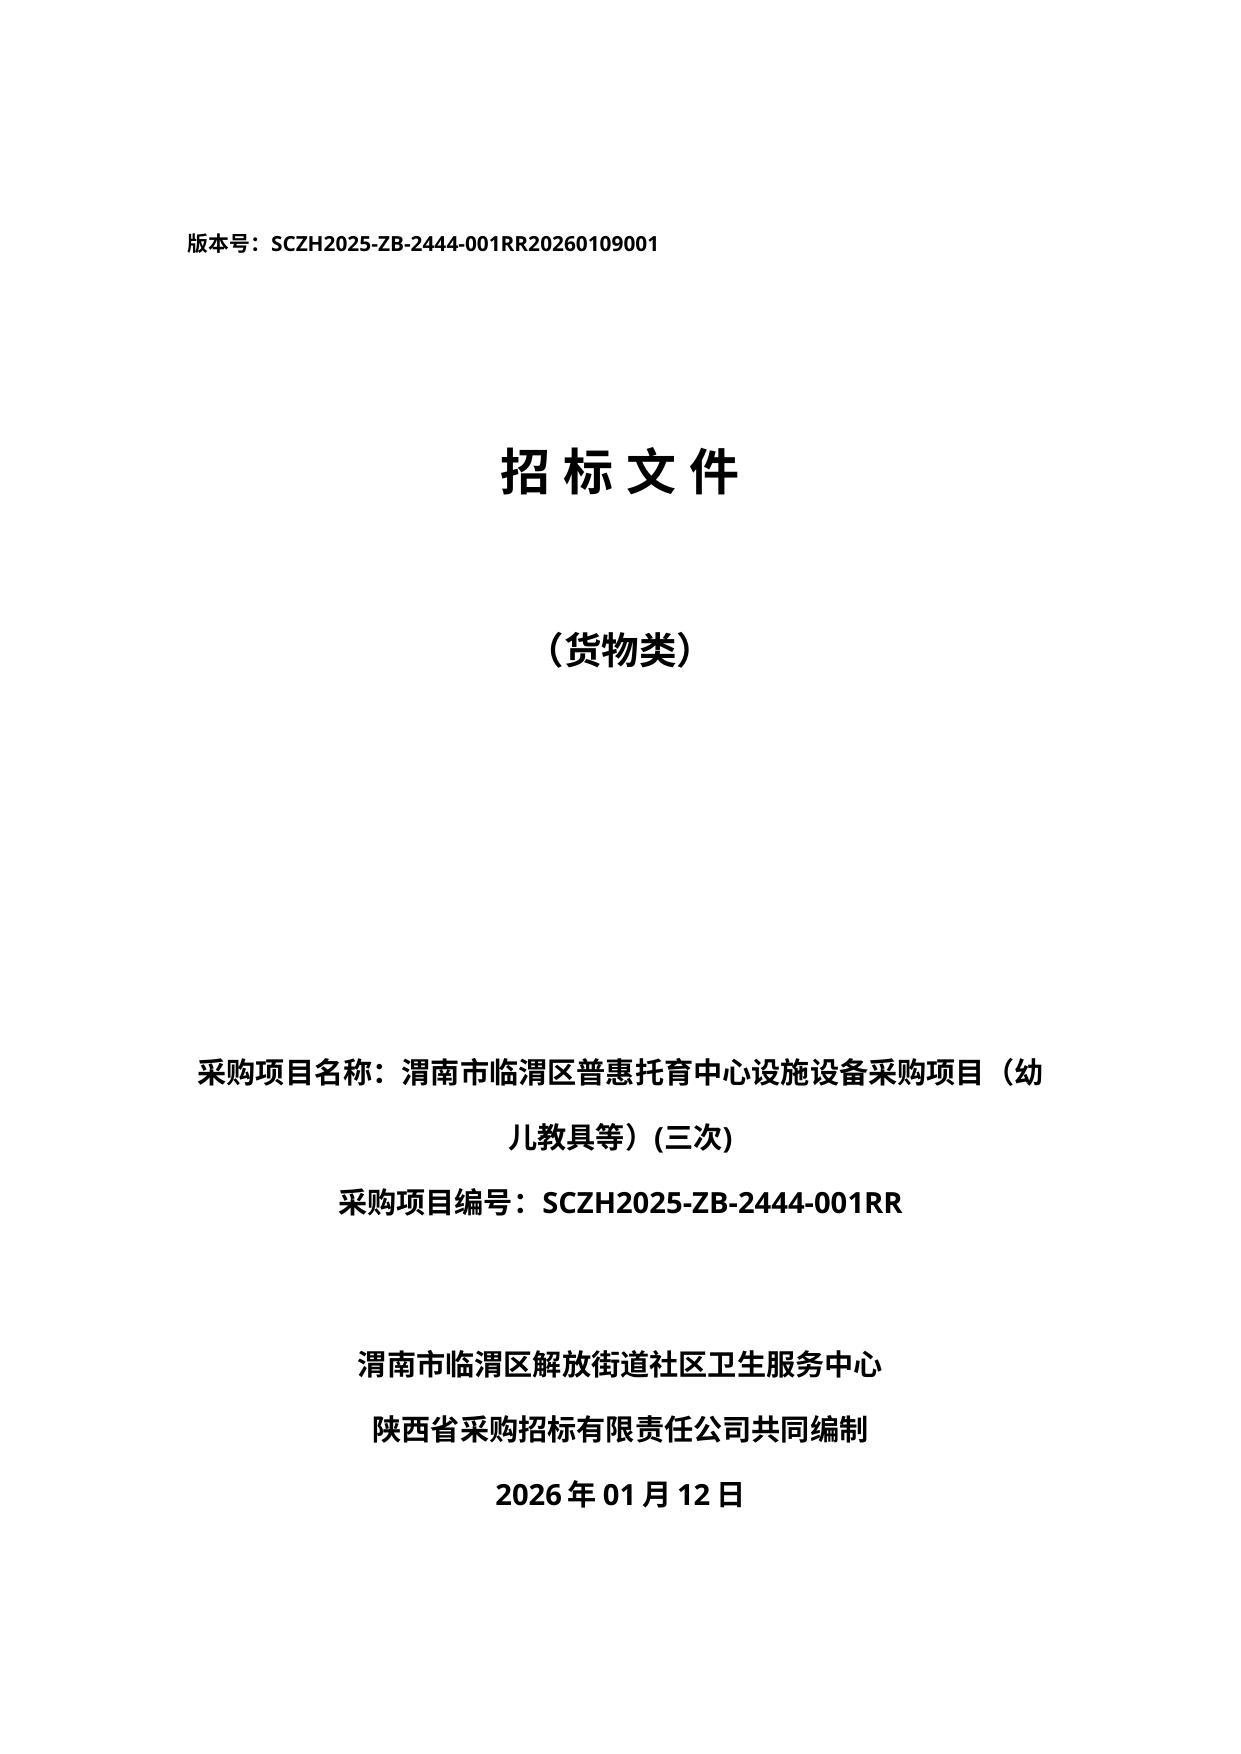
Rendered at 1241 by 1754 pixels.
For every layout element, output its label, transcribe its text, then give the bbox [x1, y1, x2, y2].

text 招 标 文 件 [187, 422, 1053, 617]
text 采购项目名称：渭南市临渭区普惠托育中心设施设备采购项目（幼儿教具等）(三次) [187, 1039, 1053, 1169]
text 陕西省采购招标有限责任公司共同编制 [187, 1397, 1053, 1462]
text 版本号：SCZH2025-ZB-2444-001RR20260109001 [187, 227, 1053, 422]
text （货物类） [187, 617, 1053, 1039]
text 2026年01月12日 [187, 1462, 1053, 1527]
text 渭南市临渭区解放街道社区卫生服务中心 [187, 1332, 1053, 1397]
text 采购项目编号：SCZH2025-ZB-2444-001RR [187, 1169, 1053, 1332]
